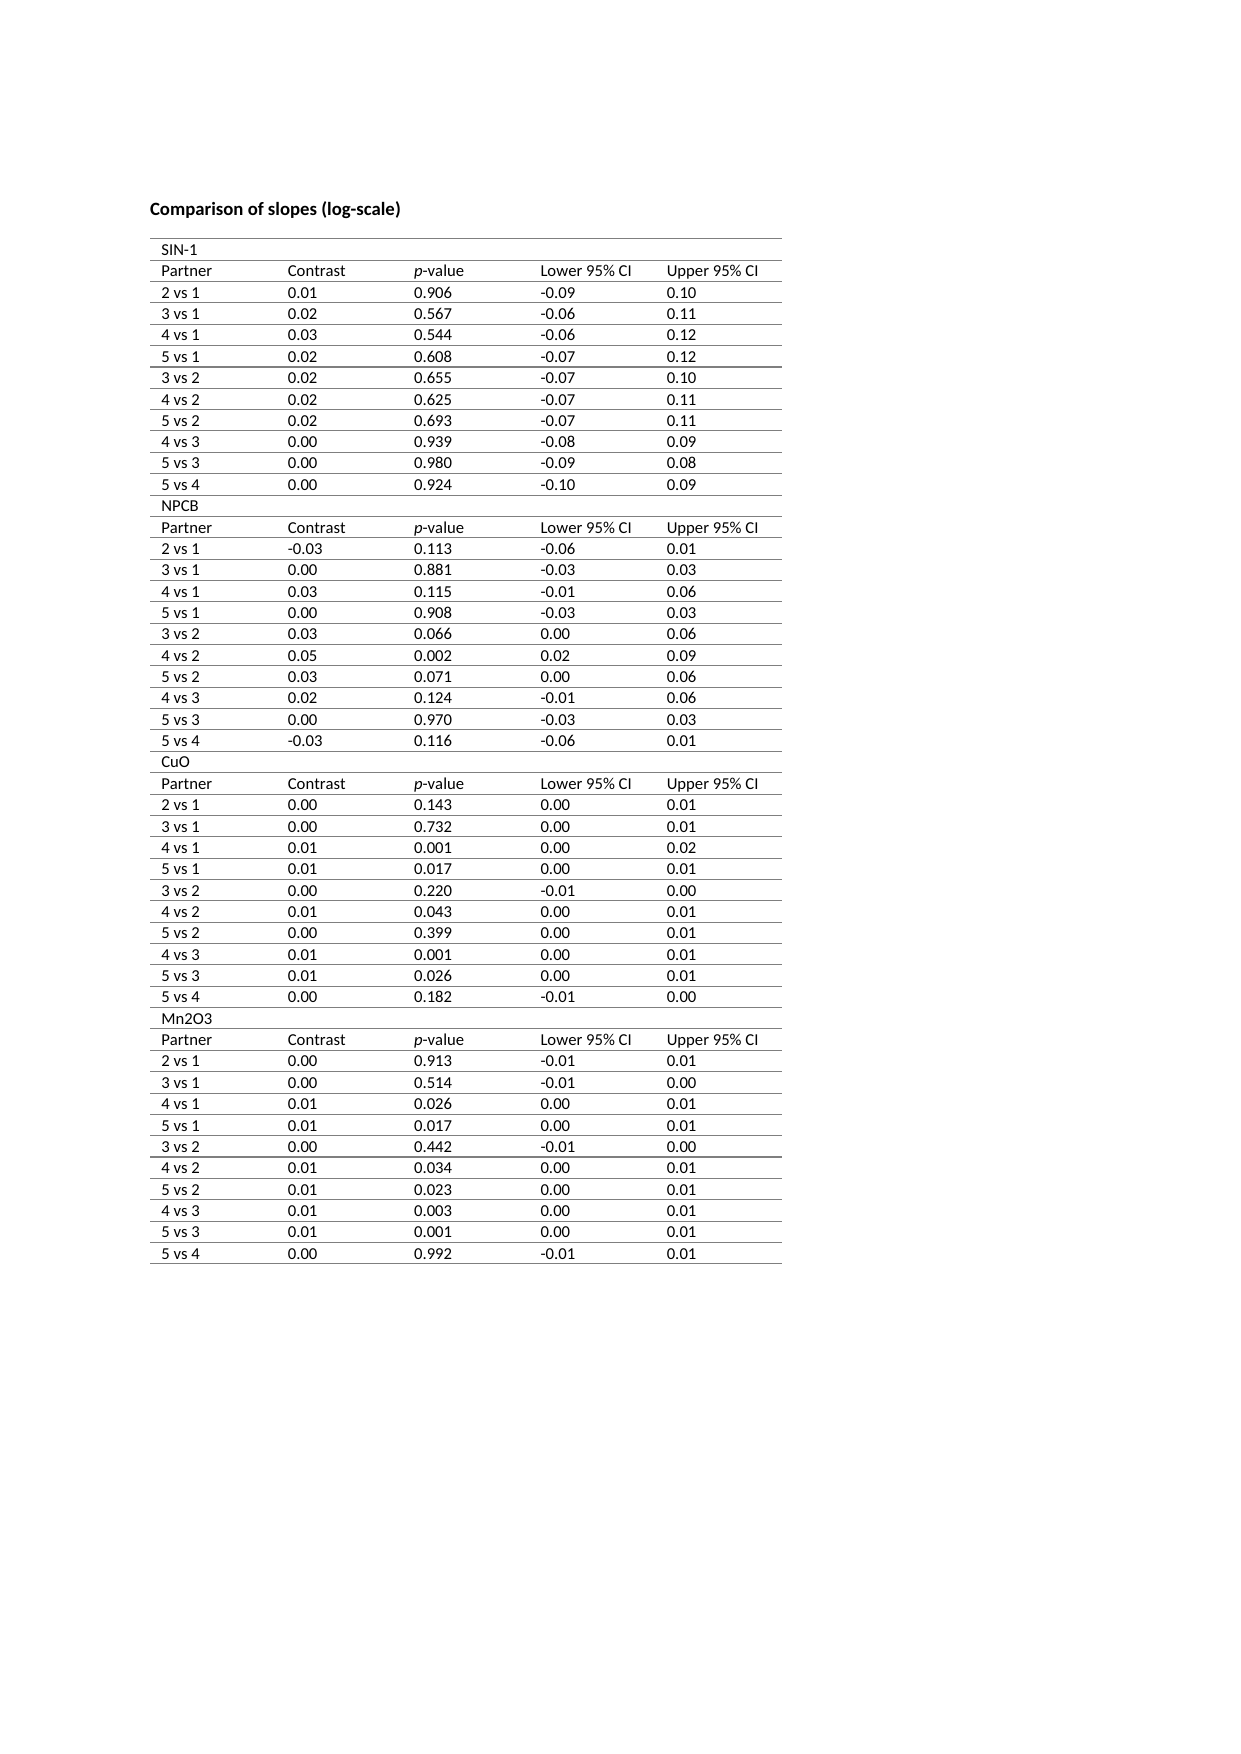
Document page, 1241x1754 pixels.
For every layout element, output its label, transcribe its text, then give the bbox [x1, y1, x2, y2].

table_cell 0.732 [403, 816, 529, 836]
table_cell 0.970 [403, 709, 529, 729]
table_cell 4 vs 1 [150, 325, 276, 345]
table_cell 4 vs 2 [150, 645, 276, 665]
table_cell Contrast [276, 261, 403, 281]
table_cell 5 vs 3 [150, 1222, 276, 1242]
table_cell Upper 95% CI [655, 773, 782, 793]
table_cell 2 vs 1 [150, 795, 276, 815]
table_cell -0.01 [529, 1072, 655, 1092]
table_cell Partner [150, 517, 276, 537]
table_cell 0.02 [276, 303, 403, 324]
table_cell 4 vs 1 [150, 1094, 276, 1114]
table_cell 0.066 [403, 624, 529, 644]
table_cell 4 vs 1 [150, 837, 276, 857]
table_cell 0.02 [276, 389, 403, 409]
table_cell -0.01 [529, 1051, 655, 1071]
table_cell -0.03 [276, 538, 403, 558]
table_cell 0.906 [403, 282, 529, 302]
table_cell 0.00 [276, 1072, 403, 1092]
table_cell [529, 1008, 655, 1028]
table_cell 5 vs 3 [150, 453, 276, 473]
table_cell 3 vs 1 [150, 303, 276, 324]
table_cell 0.01 [655, 923, 782, 943]
table_cell 4 vs 1 [150, 581, 276, 601]
table_cell 0.09 [655, 474, 782, 494]
table_cell 0.12 [655, 346, 782, 366]
table_cell 0.017 [403, 859, 529, 879]
table_cell 0.01 [655, 730, 782, 751]
table_cell 5 vs 4 [150, 1243, 276, 1263]
table_cell [529, 496, 655, 516]
table_cell 0.11 [655, 303, 782, 324]
table_cell -0.01 [529, 987, 655, 1007]
table_cell 0.001 [403, 1222, 529, 1242]
table_cell 0.01 [655, 1179, 782, 1199]
table_cell 0.026 [403, 1094, 529, 1114]
table_cell 0.00 [529, 837, 655, 857]
table_cell 0.05 [276, 645, 403, 665]
table_cell 0.01 [655, 795, 782, 815]
table_cell 0.00 [276, 1243, 403, 1263]
table_cell 0.01 [276, 282, 403, 302]
table_cell 0.00 [276, 1051, 403, 1071]
table_cell Mn2O3 [150, 1008, 276, 1028]
table_cell 0.182 [403, 987, 529, 1007]
table_cell Lower 95% CI [529, 1029, 655, 1050]
table_cell 0.08 [655, 453, 782, 473]
table_cell 0.01 [276, 965, 403, 986]
table_cell Partner [150, 1029, 276, 1050]
table_cell 0.116 [403, 730, 529, 751]
table_cell 0.01 [276, 1115, 403, 1135]
table_cell Contrast [276, 773, 403, 793]
table_cell p-value [403, 261, 529, 281]
table_cell 0.693 [403, 410, 529, 430]
table_cell 0.00 [529, 1158, 655, 1178]
table_cell 0.02 [529, 645, 655, 665]
table_cell Upper 95% CI [655, 517, 782, 537]
table_cell 0.00 [276, 431, 403, 452]
table_cell 0.00 [276, 709, 403, 729]
table_cell 0.09 [655, 431, 782, 452]
table_cell p-value [403, 1029, 529, 1050]
table_cell Partner [150, 773, 276, 793]
table_cell 0.01 [276, 859, 403, 879]
table_cell 0.00 [529, 816, 655, 836]
table_cell -0.09 [529, 453, 655, 473]
table_cell -0.07 [529, 389, 655, 409]
table_cell 0.00 [529, 1094, 655, 1114]
table_cell -0.08 [529, 431, 655, 452]
table_cell 0.625 [403, 389, 529, 409]
table_cell 0.980 [403, 453, 529, 473]
table_cell 0.01 [276, 944, 403, 964]
table_header [655, 239, 782, 259]
table_cell 3 vs 2 [150, 624, 276, 644]
table_cell 0.00 [529, 1115, 655, 1135]
table_header [276, 239, 403, 259]
table_cell 0.00 [276, 560, 403, 580]
table_cell 0.01 [276, 1200, 403, 1221]
table_cell 0.00 [529, 666, 655, 687]
table_cell 4 vs 2 [150, 1158, 276, 1178]
table_cell 5 vs 2 [150, 666, 276, 687]
table_cell 0.544 [403, 325, 529, 345]
table_cell 0.00 [276, 816, 403, 836]
table_cell 0.00 [655, 1072, 782, 1092]
table_cell 5 vs 4 [150, 474, 276, 494]
table_cell -0.01 [529, 880, 655, 900]
table_cell 2 vs 1 [150, 538, 276, 558]
table_cell 0.00 [529, 1200, 655, 1221]
table_cell Lower 95% CI [529, 517, 655, 537]
table_cell -0.01 [529, 688, 655, 708]
table_cell 0.06 [655, 688, 782, 708]
table_cell -0.10 [529, 474, 655, 494]
table_cell 0.514 [403, 1072, 529, 1092]
table_cell -0.07 [529, 368, 655, 388]
table_cell 0.00 [529, 795, 655, 815]
table_cell 0.10 [655, 368, 782, 388]
table_cell 0.02 [276, 346, 403, 366]
table_cell 0.02 [655, 837, 782, 857]
table_cell 0.00 [655, 1136, 782, 1156]
table_cell 0.113 [403, 538, 529, 558]
table_cell 0.01 [655, 859, 782, 879]
table_cell 0.608 [403, 346, 529, 366]
table_cell Lower 95% CI [529, 261, 655, 281]
table_cell [276, 1008, 403, 1028]
table_cell -0.07 [529, 346, 655, 366]
table_cell [276, 496, 403, 516]
table_cell 0.00 [529, 923, 655, 943]
table_cell 5 vs 3 [150, 965, 276, 986]
table_cell [403, 752, 529, 772]
table_cell 0.043 [403, 901, 529, 922]
table_cell Contrast [276, 517, 403, 537]
table_cell 5 vs 2 [150, 410, 276, 430]
table_cell 4 vs 2 [150, 901, 276, 922]
table_cell -0.06 [529, 730, 655, 751]
table_cell Lower 95% CI [529, 773, 655, 793]
table_cell 0.01 [276, 837, 403, 857]
table_cell 5 vs 1 [150, 346, 276, 366]
table_cell 3 vs 2 [150, 880, 276, 900]
table_cell 0.01 [276, 1094, 403, 1114]
table_cell 0.01 [655, 1051, 782, 1071]
table_cell 5 vs 4 [150, 730, 276, 751]
table_cell 0.02 [276, 688, 403, 708]
table_cell 3 vs 2 [150, 1136, 276, 1156]
table_cell 0.03 [276, 624, 403, 644]
table_cell 0.01 [655, 1243, 782, 1263]
table_cell [655, 496, 782, 516]
table_header SIN-1 [150, 239, 276, 259]
table_cell -0.06 [529, 303, 655, 324]
table_cell 4 vs 3 [150, 431, 276, 452]
table_cell 0.00 [529, 1179, 655, 1199]
table_cell [276, 752, 403, 772]
table_cell 0.01 [655, 965, 782, 986]
table_cell 0.06 [655, 581, 782, 601]
table_cell 0.00 [529, 859, 655, 879]
table_cell 0.00 [529, 624, 655, 644]
table_cell 0.00 [276, 880, 403, 900]
table_cell 0.01 [655, 901, 782, 922]
table_cell 5 vs 1 [150, 859, 276, 879]
table_cell 0.12 [655, 325, 782, 345]
table_cell 0.913 [403, 1051, 529, 1071]
table_cell 0.03 [276, 666, 403, 687]
table_cell 4 vs 3 [150, 688, 276, 708]
table_cell 0.00 [655, 987, 782, 1007]
table_cell 4 vs 3 [150, 944, 276, 964]
table_cell 5 vs 4 [150, 987, 276, 1007]
table_cell 3 vs 1 [150, 560, 276, 580]
table_cell Upper 95% CI [655, 261, 782, 281]
table_cell 0.01 [276, 1222, 403, 1242]
table_cell -0.01 [529, 1136, 655, 1156]
table_cell -0.06 [529, 538, 655, 558]
table_cell 0.00 [276, 474, 403, 494]
table_cell 0.01 [655, 944, 782, 964]
table_cell 0.00 [276, 795, 403, 815]
table_cell 0.10 [655, 282, 782, 302]
table_cell 0.00 [529, 965, 655, 986]
text Comparison of slopes (log-scale) [150, 197, 1090, 220]
table_cell 0.01 [655, 1200, 782, 1221]
table_cell [529, 752, 655, 772]
table_cell 0.001 [403, 837, 529, 857]
table_cell 0.01 [655, 1094, 782, 1114]
table_cell 5 vs 2 [150, 1179, 276, 1199]
table_cell 0.017 [403, 1115, 529, 1135]
table_cell [655, 752, 782, 772]
table_cell -0.09 [529, 282, 655, 302]
table_cell 0.939 [403, 431, 529, 452]
table_cell 0.442 [403, 1136, 529, 1156]
table_cell -0.03 [276, 730, 403, 751]
table_cell 5 vs 1 [150, 1115, 276, 1135]
table_cell 0.01 [276, 1179, 403, 1199]
table_cell 0.11 [655, 389, 782, 409]
table_cell 0.06 [655, 624, 782, 644]
table_cell 0.908 [403, 602, 529, 623]
table_cell 0.03 [276, 581, 403, 601]
table_cell 0.00 [529, 944, 655, 964]
table_cell 0.023 [403, 1179, 529, 1199]
table_cell 0.00 [276, 602, 403, 623]
table_cell 3 vs 2 [150, 368, 276, 388]
table_cell [655, 1008, 782, 1028]
table_cell 0.001 [403, 944, 529, 964]
table_cell 0.115 [403, 581, 529, 601]
table_cell 0.06 [655, 666, 782, 687]
table_cell 0.00 [276, 1136, 403, 1156]
table_cell 0.924 [403, 474, 529, 494]
table_cell 0.00 [655, 880, 782, 900]
table_cell 0.00 [276, 923, 403, 943]
table_cell -0.01 [529, 1243, 655, 1263]
table_cell 0.655 [403, 368, 529, 388]
table_cell -0.03 [529, 560, 655, 580]
table_cell 0.01 [276, 1158, 403, 1178]
table_cell 0.143 [403, 795, 529, 815]
table_cell 0.03 [655, 709, 782, 729]
table_cell 0.071 [403, 666, 529, 687]
table_cell p-value [403, 517, 529, 537]
table_cell Contrast [276, 1029, 403, 1050]
table_cell -0.06 [529, 325, 655, 345]
table_cell 0.01 [655, 538, 782, 558]
table_cell 0.003 [403, 1200, 529, 1221]
table_cell -0.03 [529, 709, 655, 729]
table_cell [403, 1008, 529, 1028]
table_cell 5 vs 2 [150, 923, 276, 943]
table_cell 0.00 [529, 901, 655, 922]
table_cell 0.01 [655, 1222, 782, 1242]
table_cell 0.00 [529, 1222, 655, 1242]
table_cell -0.07 [529, 410, 655, 430]
table_cell 0.567 [403, 303, 529, 324]
table_cell 2 vs 1 [150, 282, 276, 302]
table_cell 0.002 [403, 645, 529, 665]
table_cell 3 vs 1 [150, 1072, 276, 1092]
table_cell -0.03 [529, 602, 655, 623]
table_cell 0.026 [403, 965, 529, 986]
table_cell 0.220 [403, 880, 529, 900]
table_cell 5 vs 1 [150, 602, 276, 623]
table_cell [403, 496, 529, 516]
table_cell Partner [150, 261, 276, 281]
table_cell 0.124 [403, 688, 529, 708]
table_cell 0.00 [276, 987, 403, 1007]
table_cell 5 vs 3 [150, 709, 276, 729]
table_cell 0.03 [655, 560, 782, 580]
table_cell Upper 95% CI [655, 1029, 782, 1050]
table_cell 0.399 [403, 923, 529, 943]
table_cell 0.01 [655, 1115, 782, 1135]
table_cell 2 vs 1 [150, 1051, 276, 1071]
table_cell NPCB [150, 496, 276, 516]
table_cell 0.01 [276, 901, 403, 922]
table_cell 0.034 [403, 1158, 529, 1178]
table_cell 0.01 [655, 1158, 782, 1178]
table_cell 4 vs 3 [150, 1200, 276, 1221]
table_cell 0.01 [655, 816, 782, 836]
table_cell 0.03 [276, 325, 403, 345]
table_cell p-value [403, 773, 529, 793]
table_cell 0.02 [276, 410, 403, 430]
table_header [529, 239, 655, 259]
table_cell CuO [150, 752, 276, 772]
table_cell 0.03 [655, 602, 782, 623]
table_cell -0.01 [529, 581, 655, 601]
table_cell 0.09 [655, 645, 782, 665]
table_cell 0.11 [655, 410, 782, 430]
table_cell 3 vs 1 [150, 816, 276, 836]
table_header [403, 239, 529, 259]
table_cell 0.992 [403, 1243, 529, 1263]
table_cell 0.881 [403, 560, 529, 580]
table_cell 4 vs 2 [150, 389, 276, 409]
table_cell 0.00 [276, 453, 403, 473]
table_cell 0.02 [276, 368, 403, 388]
